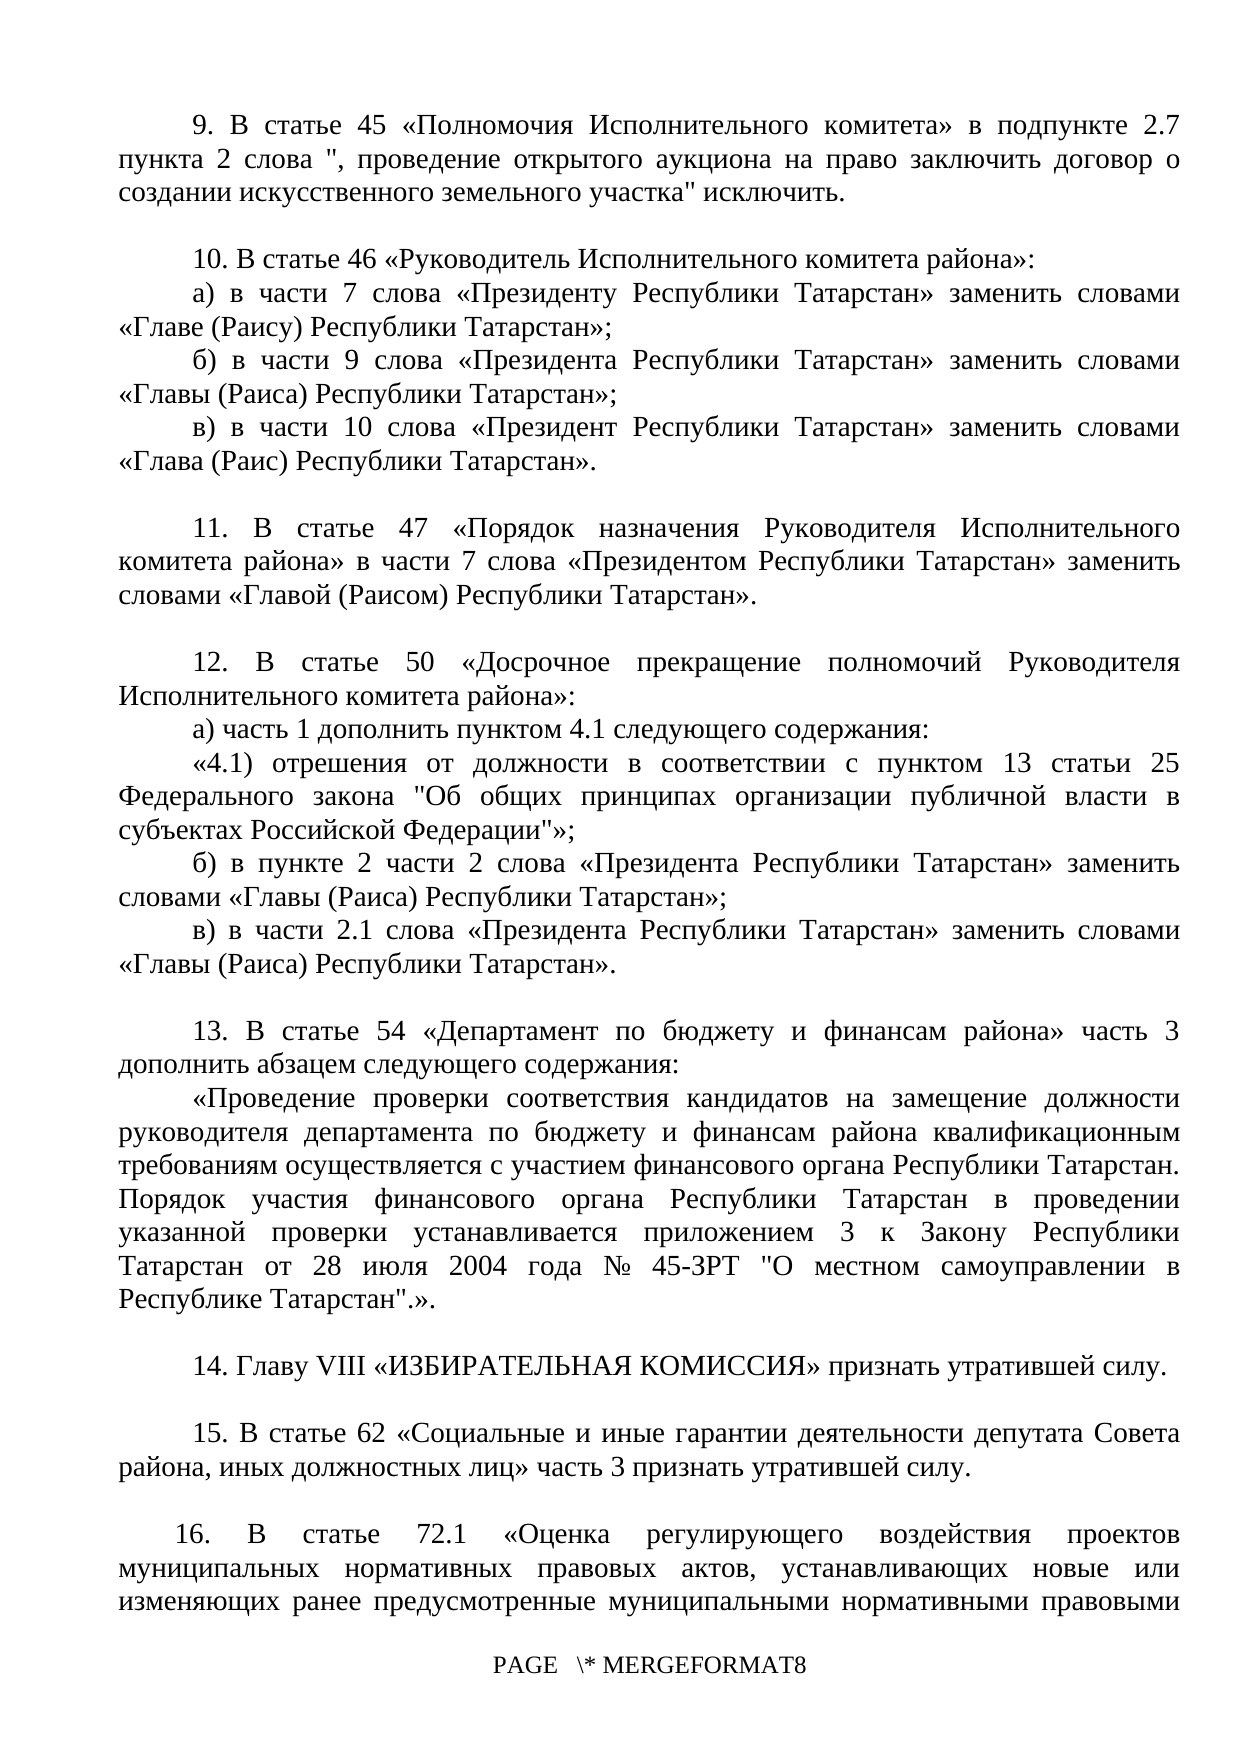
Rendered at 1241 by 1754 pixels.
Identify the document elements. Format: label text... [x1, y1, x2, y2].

text «Проведение проверки соответствия кандидатов на замещение должности руководителя департамента по бюджету и финансам района квалификационным требованиям осуществляется с участием финансового органа Республики Татарстан. Порядок участия финансового органа Республики Татарстан в проведении указанной проверки устанавливается приложением 3 к Закону Республики Татарстан от 28 июля 2004 года № 45-ЗРТ "О местном самоуправлении в Республике Татарстан".». [118, 1080, 1181, 1315]
text б) в части 9 слова «Президента Республики Татарстан» заменить словами «Главы (Раиса) Республики Татарстан»; [118, 342, 1181, 409]
text б) в пункте 2 части 2 слова «Президента Республики Татарстан» заменить словами «Главы (Раиса) Республики Татарстан»; [118, 845, 1181, 912]
text «4.1) отрешения от должности в соответствии с пунктом 13 статьи 25 Федерального закона "Об общих принципах организации публичной власти в субъектах Российской Федерации"»; [118, 745, 1181, 845]
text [118, 1516, 1181, 1617]
text в) в части 2.1 слова «Президента Республики Татарстан» заменить словами «Главы (Раиса) Республики Татарстан». [118, 912, 1181, 979]
text 10. В статье 46 «Руководитель Исполнительного комитета района»: [118, 242, 1181, 275]
text 14. Главу VIII «ИЗБИРАТЕЛЬНАЯ КОМИССИЯ» признать утратившей силу. [192, 1348, 1181, 1382]
text 9. В статье 45 «Полномочия Исполнительного комитета» в подпункте 2.7 пункта 2 слова ", проведение открытого аукциона на право заключить договор о создании искусственного земельного участка" исключить. [118, 107, 1181, 208]
text 11. В статье 47 «Порядок назначения Руководителя Исполнительного комитета района» в части 7 слова «Президентом Республики Татарстан» заменить словами «Главой (Раисом) Республики Татарстан». [118, 510, 1181, 611]
text в) в части 10 слова «Президент Республики Татарстан» заменить словами «Глава (Раис) Республики Татарстан». [118, 409, 1181, 476]
text а) в части 7 слова «Президенту Республики Татарстан» заменить словами «Главе (Раису) Республики Татарстан»; [118, 275, 1181, 342]
text 12. В статье 50 «Досрочное прекращение полномочий Руководителя Исполнительного комитета района»: [118, 644, 1181, 711]
text а) часть 1 дополнить пунктом 4.1 следующего содержания: [118, 711, 1181, 745]
text 15. В статье 62 «Социальные и иные гарантии деятельности депутата Совета района, иных должностных лиц» часть 3 признать утратившей силу. [118, 1416, 1181, 1483]
text 13. В статье 54 «Департамент по бюджету и финансам района» часть 3 дополнить абзацем следующего содержания: [118, 1013, 1181, 1080]
